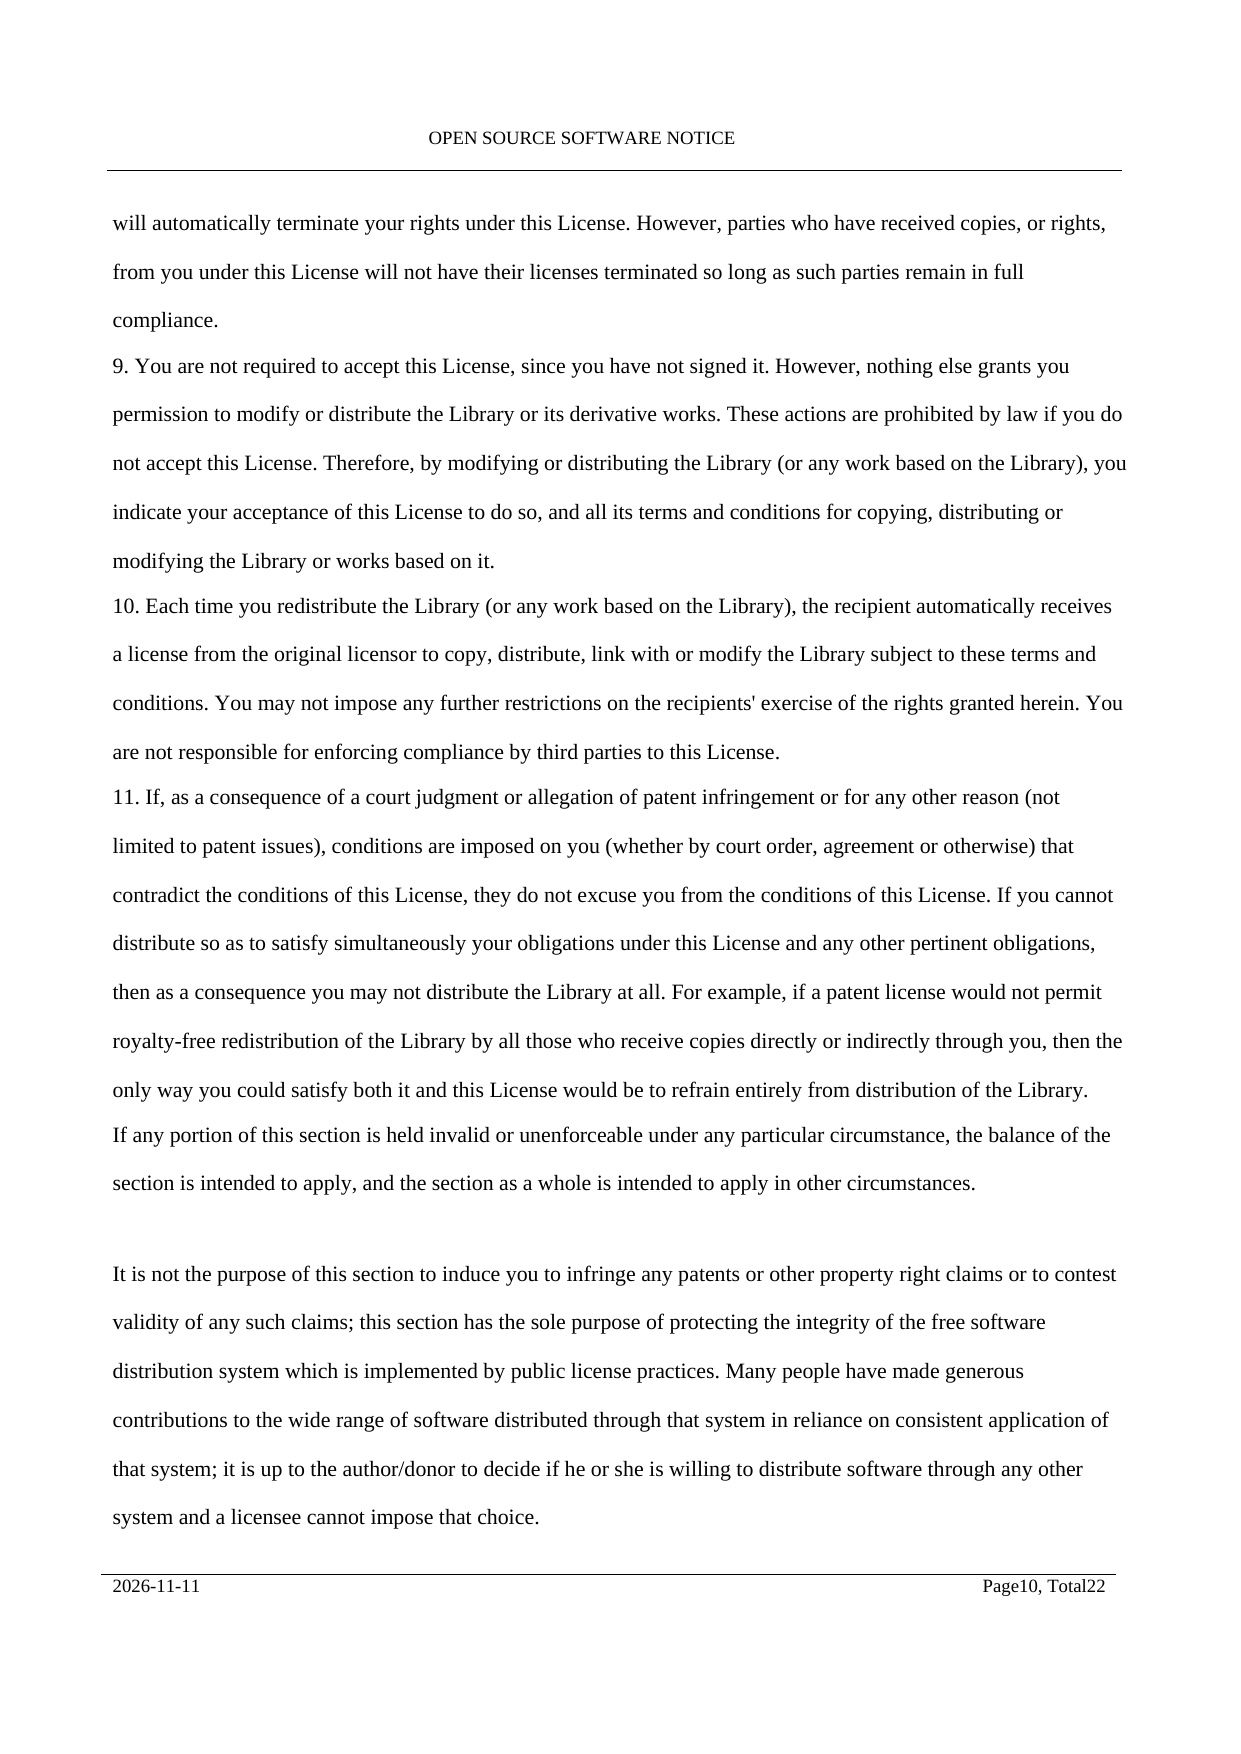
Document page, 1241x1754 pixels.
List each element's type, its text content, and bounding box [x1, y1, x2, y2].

text 10. Each time you redistribute the Library (or any work based on the Library), the recipient automatically receives a license from the original licensor to copy, distribute, link with or modify the Library subject to these terms and conditions. You may not impose any further restrictions on the recipients' exercise of the rights granted herein. You are not responsible for enforcing compliance by third parties to this License. [112, 589, 1128, 768]
text 9. You are not required to accept this License, since you have not signed it. However, nothing else grants you permission to modify or distribute the Library or its derivative works. These actions are prohibited by law if you do not accept this License. Therefore, by modifying or distributing the Library (or any work based on the Library), you indicate your acceptance of this License to do so, and all its terms and conditions for copying, distributing or modifying the Library or works based on it. [112, 349, 1128, 576]
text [112, 206, 1128, 336]
text It is not the purpose of this section to induce you to infringe any patents or other property right claims or to contest validity of any such claims; this section has the sole purpose of protecting the integrity of the free software distribution system which is implemented by public license practices. Many people have made generous contributions to the wide range of software distributed through that system in reliance on consistent application of that system; it is up to the author/donor to decide if he or she is willing to distribute software through any other system and a licensee cannot impose that choice. [112, 1257, 1128, 1533]
text If any portion of this section is held invalid or unenforceable under any particular circumstance, the balance of the section is intended to apply, and the section as a whole is intended to apply in other circumstances. [112, 1118, 1128, 1199]
text 11. If, as a consequence of a court judgment or allegation of patent infringement or for any other reason (not limited to patent issues), conditions are imposed on you (whether by court order, agreement or otherwise) that contradict the conditions of this License, they do not excuse you from the conditions of this License. If you cannot distribute so as to satisfy simultaneously your obligations under this License and any other pertinent obligations, then as a consequence you may not distribute the Library at all. For example, if a patent license would not permit royalty-free redistribution of the Library by all those who receive copies directly or indirectly through you, then the only way you could satisfy both it and this License would be to refrain entirely from distribution of the Library. [112, 780, 1128, 1105]
